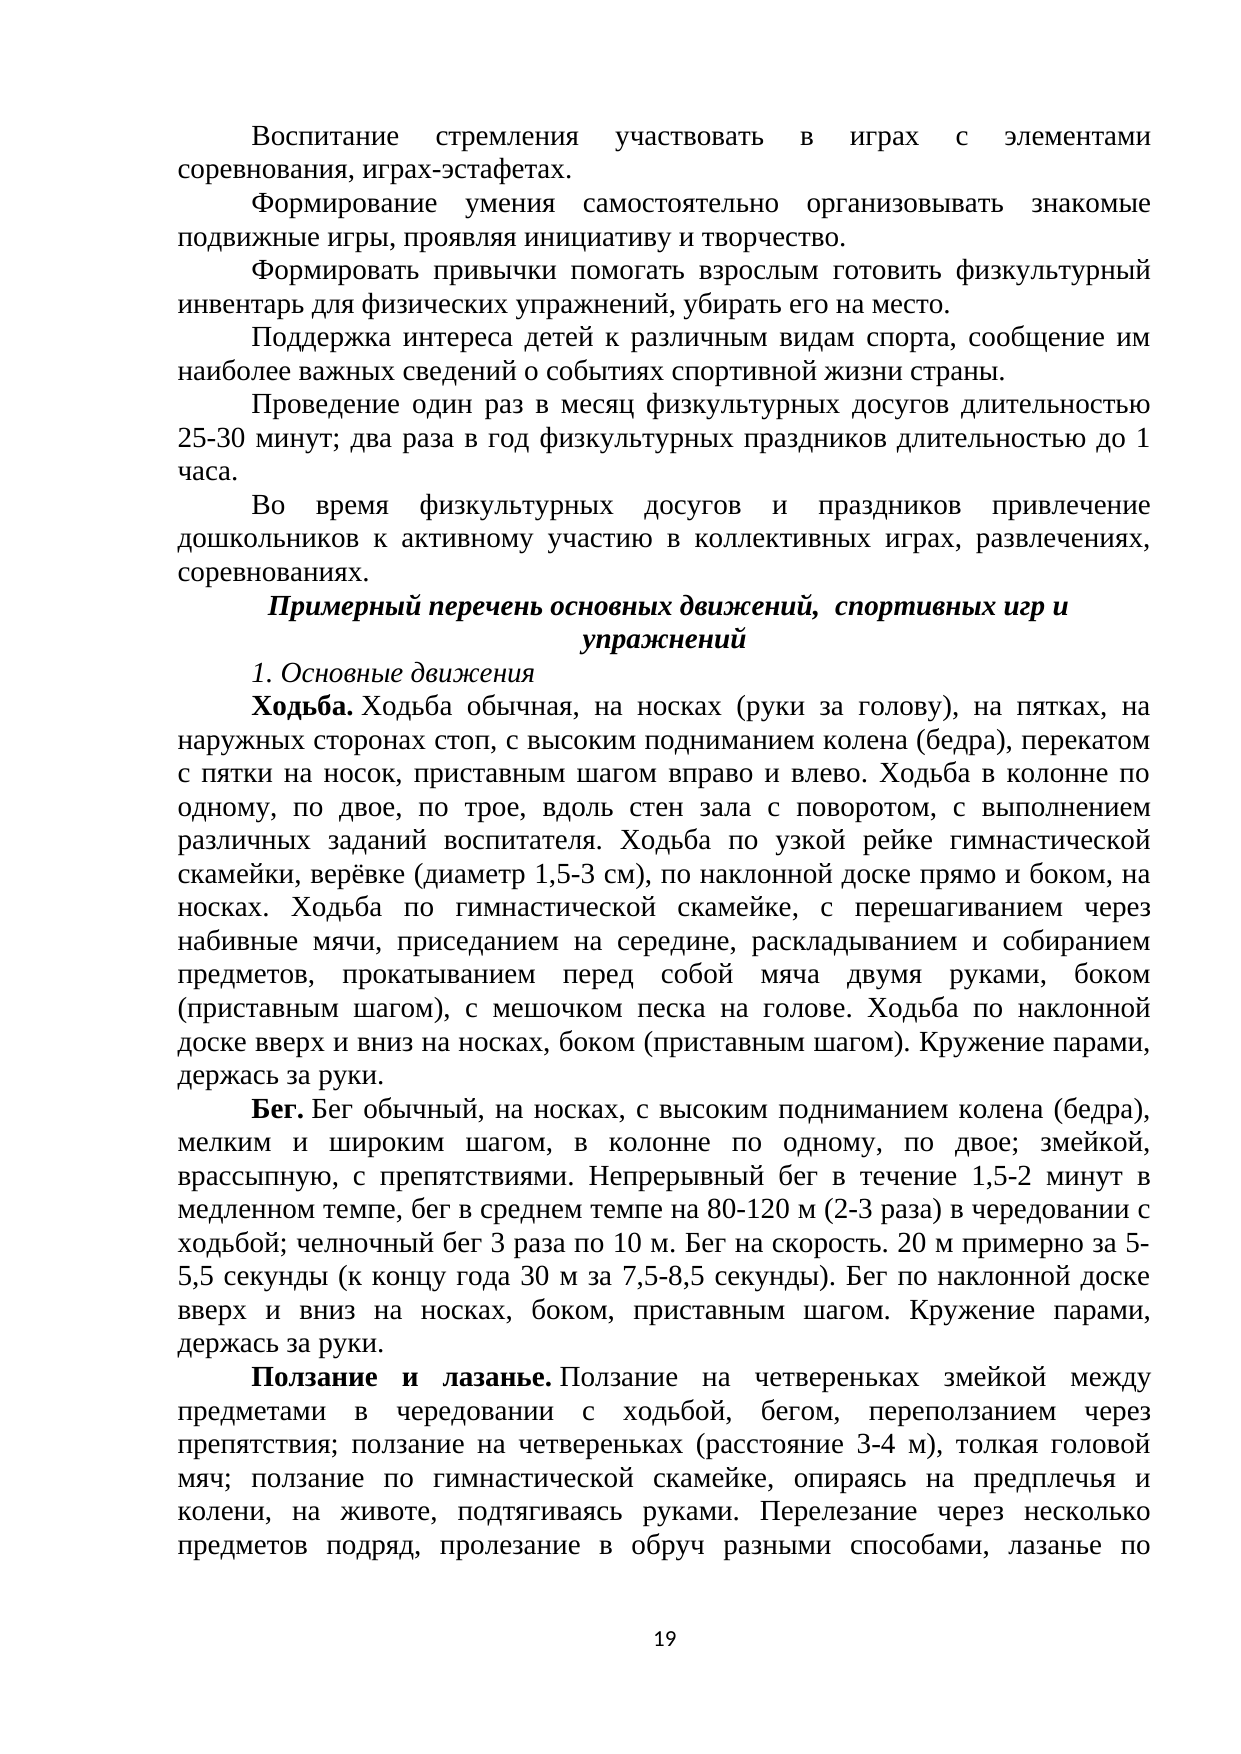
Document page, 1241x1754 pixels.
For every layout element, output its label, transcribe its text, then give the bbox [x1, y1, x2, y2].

text Воспитание стремления участвовать в играх с элементами соревнования, играх-эстафетах. [177, 118, 1152, 185]
text Формировать привычки помогать взрослым готовить физкультурный инвентарь для физических упражнений, убирать его на место. [177, 252, 1152, 319]
text 1. Основные движения [177, 655, 1152, 688]
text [177, 1359, 1152, 1560]
text Бег. Бег обычный, на носках, с высоким подниманием колена (бедра), мелким и широким шагом, в колонне по одному, по двое; змейкой, врассыпную, с препятствиями. Непрерывный бег в течение 1,5-2 минут в медленном темпе, бег в среднем темпе на 80-120 м (2-3 раза) в чередовании с ходьбой; челночный бег 3 раза по 10 м. Бег на скорость. 20 м примерно за 5-5,5 секунды (к концу года 30 м за 7,5-8,5 секунды). Бег по наклонной доске вверх и вниз на носках, боком, приставным шагом. Кружение парами, держась за руки. [177, 1091, 1152, 1359]
text Во время физкультурных досугов и праздников привлечение дошкольников к активному участию в коллективных играх, развлечениях, соревнованиях. [177, 487, 1152, 588]
text Проведение один раз в месяц физкультурных досугов длительностью 25-30 минут; два раза в год физкультурных праздников длительностью до 1 часа. [177, 386, 1152, 487]
text Примерный перечень основных движений, спортивных игр и упражнений [177, 588, 1152, 655]
text Ходьба. Ходьба обычная, на носках (руки за голову), на пятках, на наружных сторонах стоп, с высоким подниманием колена (бедра), перекатом с пятки на носок, приставным шагом вправо и влево. Ходьба в колонне по одному, по двое, по трое, вдоль стен зала с поворотом, с выполнением различных заданий воспитателя. Ходьба по узкой рейке гимнастической скамейки, верёвке (диаметр 1,5-3 см), по наклонной доске прямо и боком, на носках. Ходьба по гимнастической скамейке, с перешагиванием через набивные мячи, приседанием на середине, раскладыванием и собиранием предметов, прокатыванием перед собой мяча двумя руками, боком (приставным шагом), с мешочком песка на голове. Ходьба по наклонной доске вверх и вниз на носках, боком (приставным шагом). Кружение парами, держась за руки. [177, 688, 1152, 1091]
text Поддержка интереса детей к различным видам спорта, сообщение им наиболее важных сведений о событиях спортивной жизни страны. [177, 319, 1152, 386]
text Формирование умения самостоятельно организовывать знакомые подвижные игры, проявляя инициативу и творчество. [177, 185, 1152, 252]
